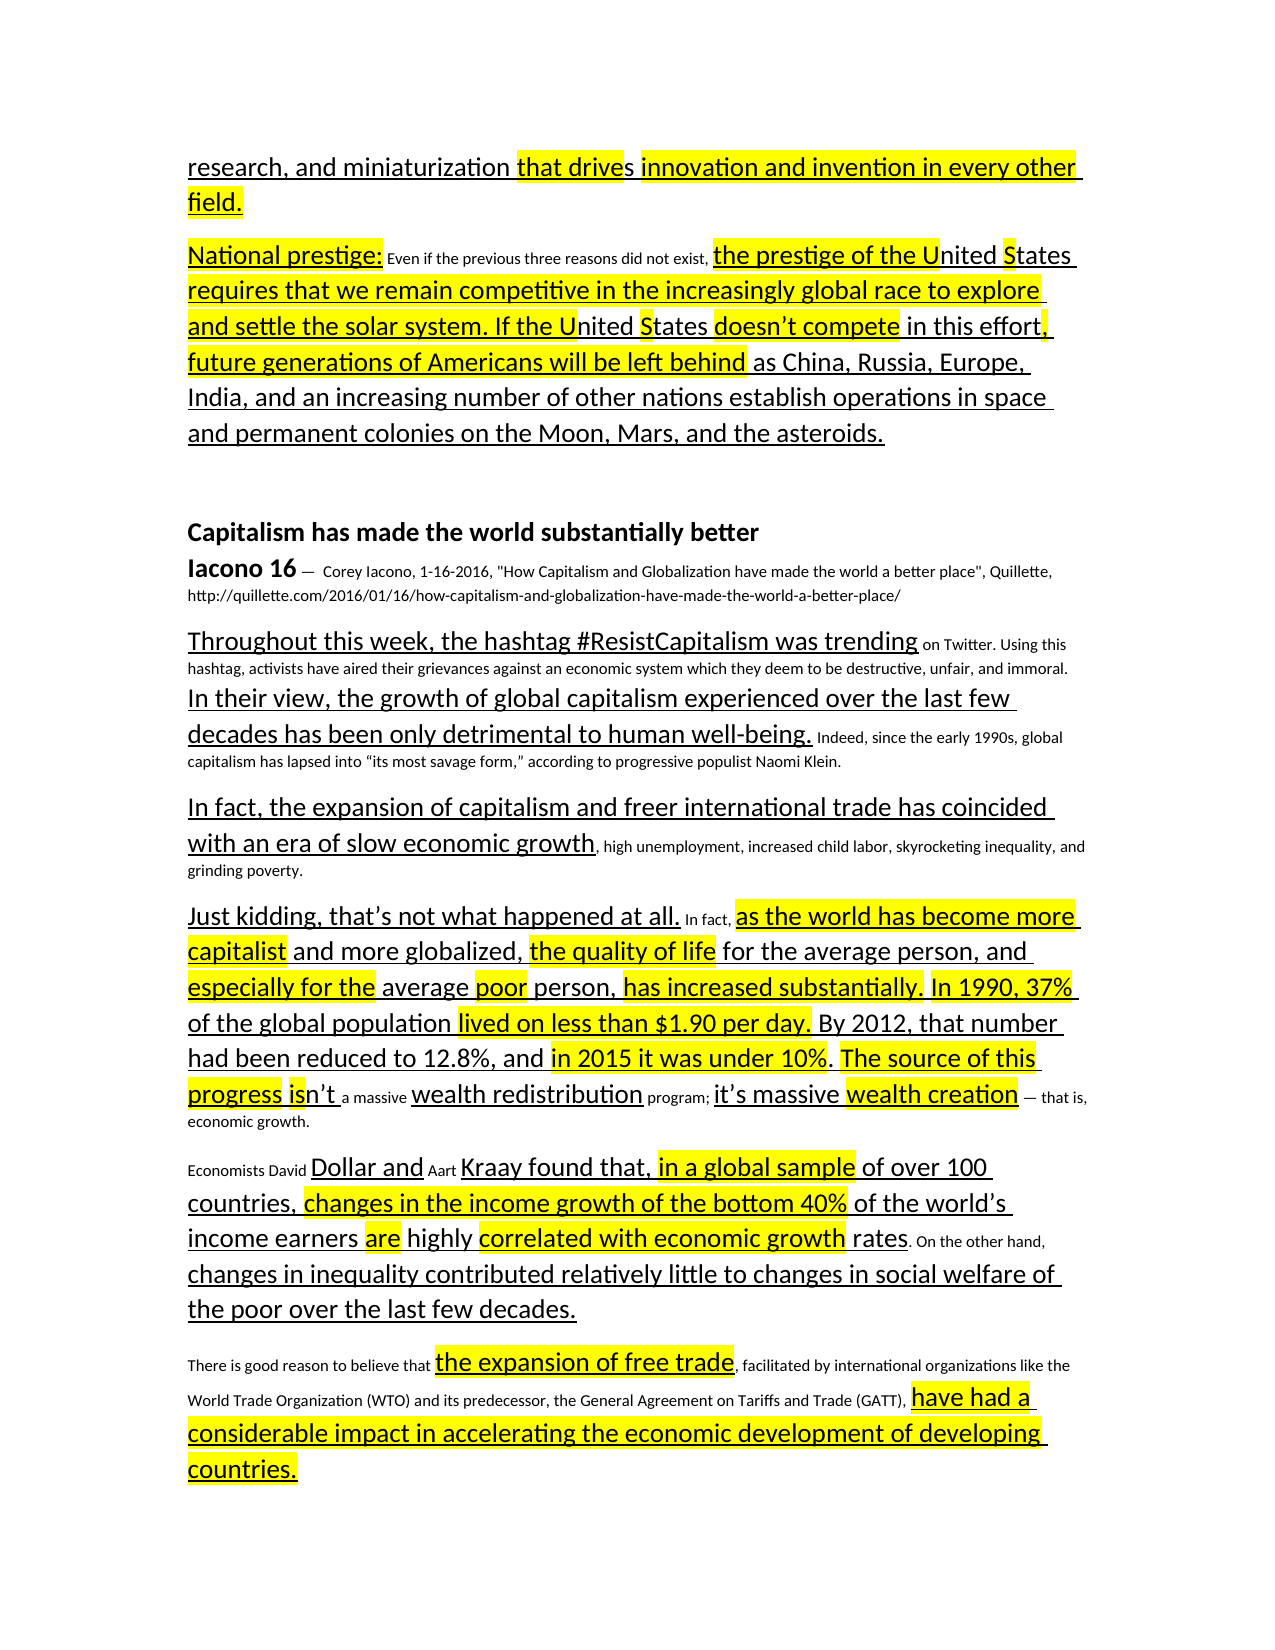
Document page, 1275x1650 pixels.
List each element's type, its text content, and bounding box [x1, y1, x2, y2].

text Economists David Dollar and Aart Kraay found that, in a global sample of over 100 countries, changes in the income growth of the bottom 40% of the world’s income earners are highly correlated with economic growth rates. On the other hand, changes in inequality contributed relatively little to changes in social welfare of the poor over the last few decades. [187, 1150, 1087, 1326]
text National prestige: Even if the previous three reasons did not exist, the prestige of the United States requires that we remain competitive in the increasingly global race to explore and settle the solar system. If the United States doesn’t compete in this effort, future generations of Americans will be left behind as China, Russia, Europe, India, and an increasing number of other nations establish operations in space and permanent colonies on the Moon, Mars, and the asteroids. [187, 238, 1087, 449]
text Iacono 16 — Corey Iacono, 1-16-2016, "How Capitalism and Globalization have made the world a better place", Quillette, http://quillette.com/2016/01/16/how-capitalism-and-globalization-have-made-the-world-a-better-place/ [187, 551, 1087, 606]
text Just kidding, that’s not what happened at all. In fact, as the world has become more capitalist and more globalized, the quality of life for the average person, and especially for the average poor person, has increased substantially. In 1990, 37% of the global population lived on less than $1.90 per day. By 2012, that number had been reduced to 12.8%, and in 2015 it was under 10%. The source of this progress isn’t a massive wealth redistribution program; it’s massive wealth creation — that is, economic growth. [187, 899, 1087, 1132]
subtitle Capitalism has made the world substantially better [187, 515, 1087, 548]
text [187, 150, 1087, 219]
text There is good reason to believe that the expansion of free trade, facilitated by international organizations like the World Trade Organization (WTO) and its predecessor, the General Agreement on Tariffs and Trade (GATT), have had a considerable impact in accelerating the economic development of developing countries. [187, 1345, 1087, 1485]
text In fact, the expansion of capitalism and freer international trade has coincided with an era of slow economic growth, high unemployment, increased child labor, skyrocketing inequality, and grinding poverty. [187, 790, 1087, 881]
text Throughout this week, the hashtag #ResistCapitalism was trending on Twitter. Using this hashtag, activists have aired their grievances against an economic system which they deem to be destructive, unfair, and immoral. In their view, the growth of global capitalism experienced over the last few decades has been only detrimental to human well-being. Indeed, since the early 1990s, global capitalism has lapsed into “its most savage form,” according to progressive populist Naomi Klein. [187, 624, 1087, 772]
